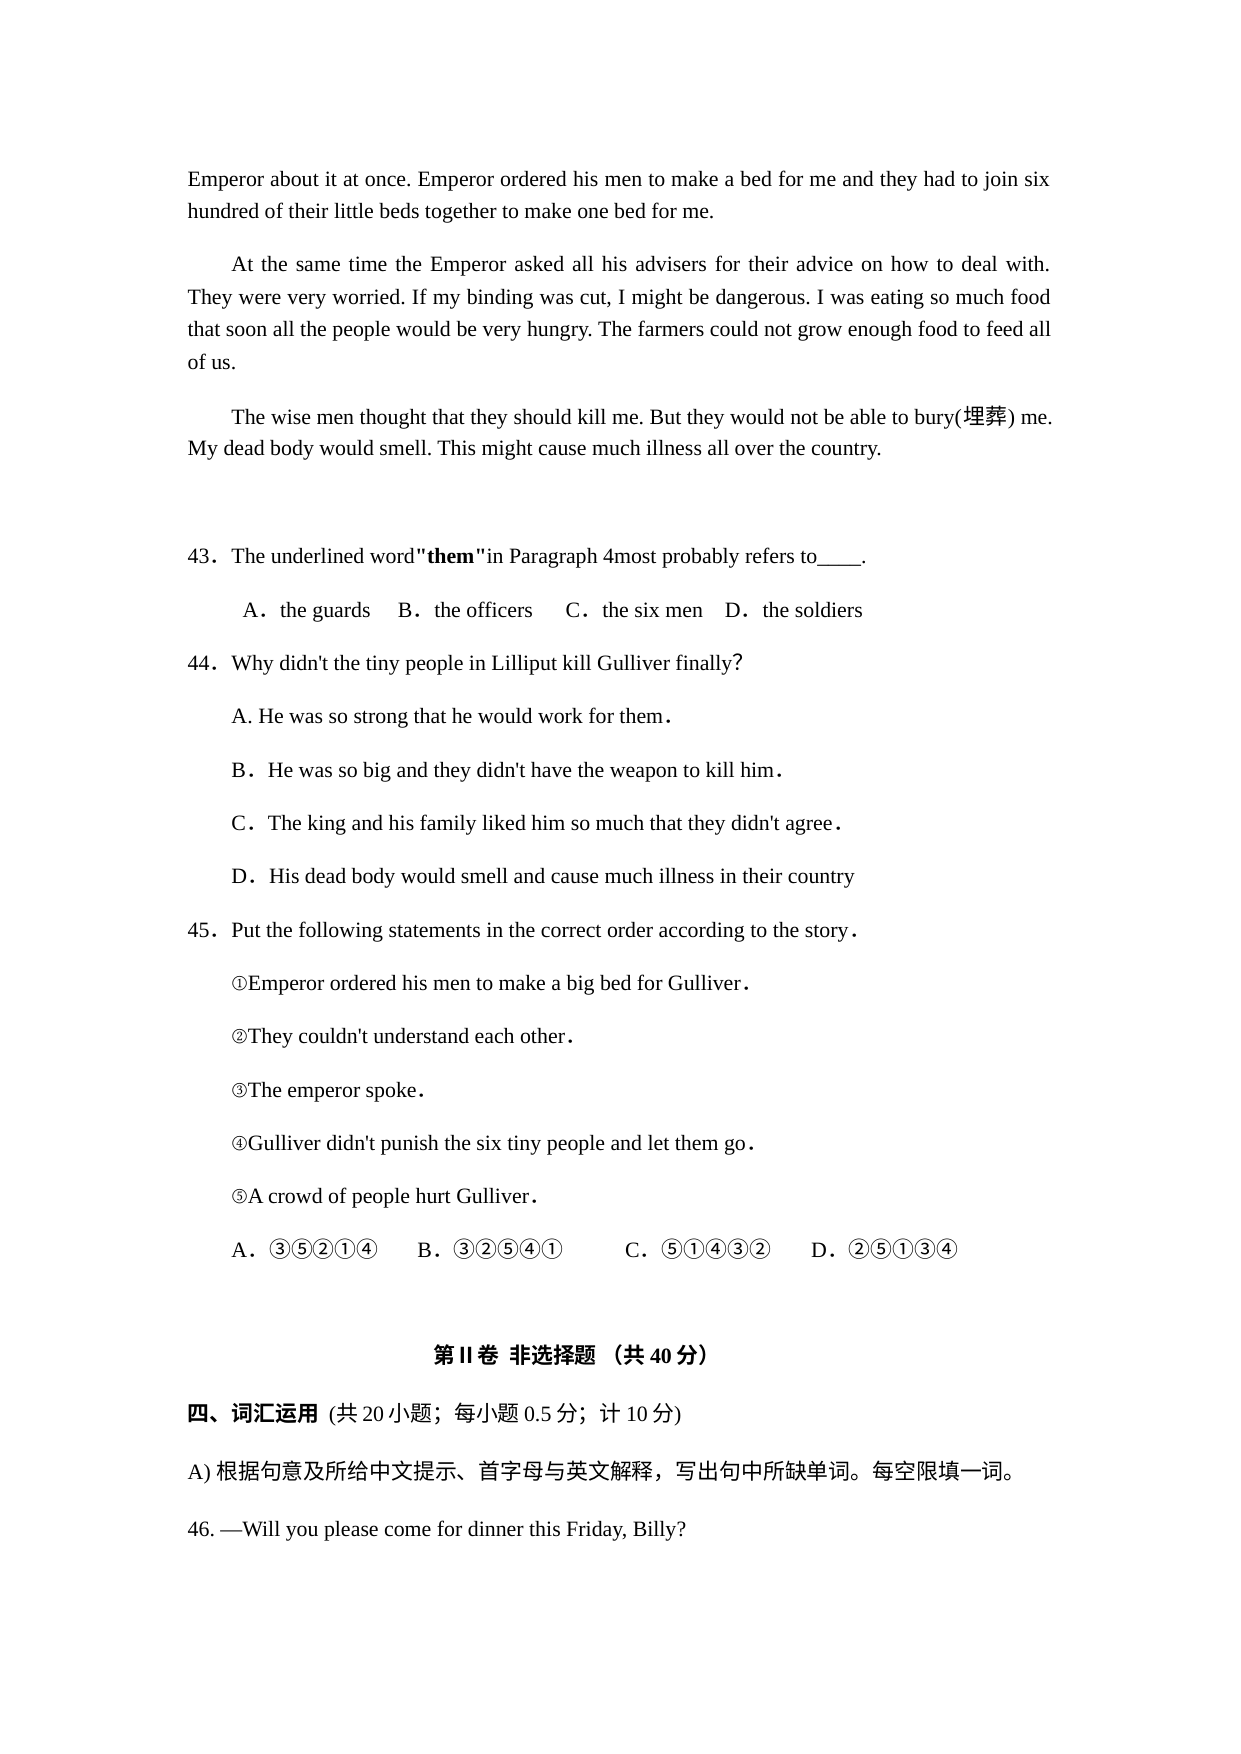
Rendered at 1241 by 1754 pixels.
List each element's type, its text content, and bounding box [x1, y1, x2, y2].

list He was so strong that he would work for them． [187, 698, 1053, 730]
text D．His dead body would smell and cause much illness in their country [187, 858, 1053, 890]
text The wise men thought that they should kill me. But they would not be able to bury(埋葬) me. My dead body would smell. This might cause much illness all over the country. [187, 399, 1053, 464]
text ④Gulliver didn't punish the six tiny people and let them go． [187, 1124, 1053, 1157]
text ①Emperor ordered his men to make a big bed for Gulliver． [187, 964, 1053, 997]
text A) 根据句意及所给中文提示、首字母与英文解释，写出句中所缺单词。每空限填一词。 [187, 1454, 1053, 1486]
text 四、词汇运用 (共20小题；每小题0.5分；计10分) [187, 1396, 1053, 1428]
text ②They couldn't understand each other． [187, 1018, 1053, 1050]
text C．The king and his family liked him so much that they didn't agree． [187, 804, 1053, 837]
text 45．Put the following statements in the correct order according to the story． [187, 911, 1053, 944]
list the guards B．the officers C．the six men D．the soldiers [187, 591, 1053, 624]
text B．He was so big and they didn't have the weapon to kill him． [187, 751, 1053, 784]
text ③The emperor spoke． [187, 1071, 1053, 1104]
text At the same time the Emperor asked all his advisers for their advice on how to deal with. They were very worried. If my binding was cut, I might be dangerous. I was eating so much food that soon all the people would be very hungry. The farmers could not grow enough food to feed all of us. [187, 248, 1053, 378]
text 43．The underlined word"them"in Paragraph 4most probably refers to____. [187, 538, 1053, 570]
text ⑤A crowd of people hurt Gulliver． [187, 1178, 1053, 1210]
text 第Ⅱ卷 非选择题 （共40分） [187, 1338, 1053, 1370]
text A．③⑤②①④ B．③②⑤④① C．⑤①④③② D．②⑤①③④ [187, 1231, 1053, 1264]
text 46. —Will you please come for dinner this Friday, Billy? [187, 1512, 1053, 1544]
text 44．Why didn't the tiny people in Lilliput kill Gulliver finally？ [187, 644, 1053, 677]
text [187, 162, 1053, 227]
